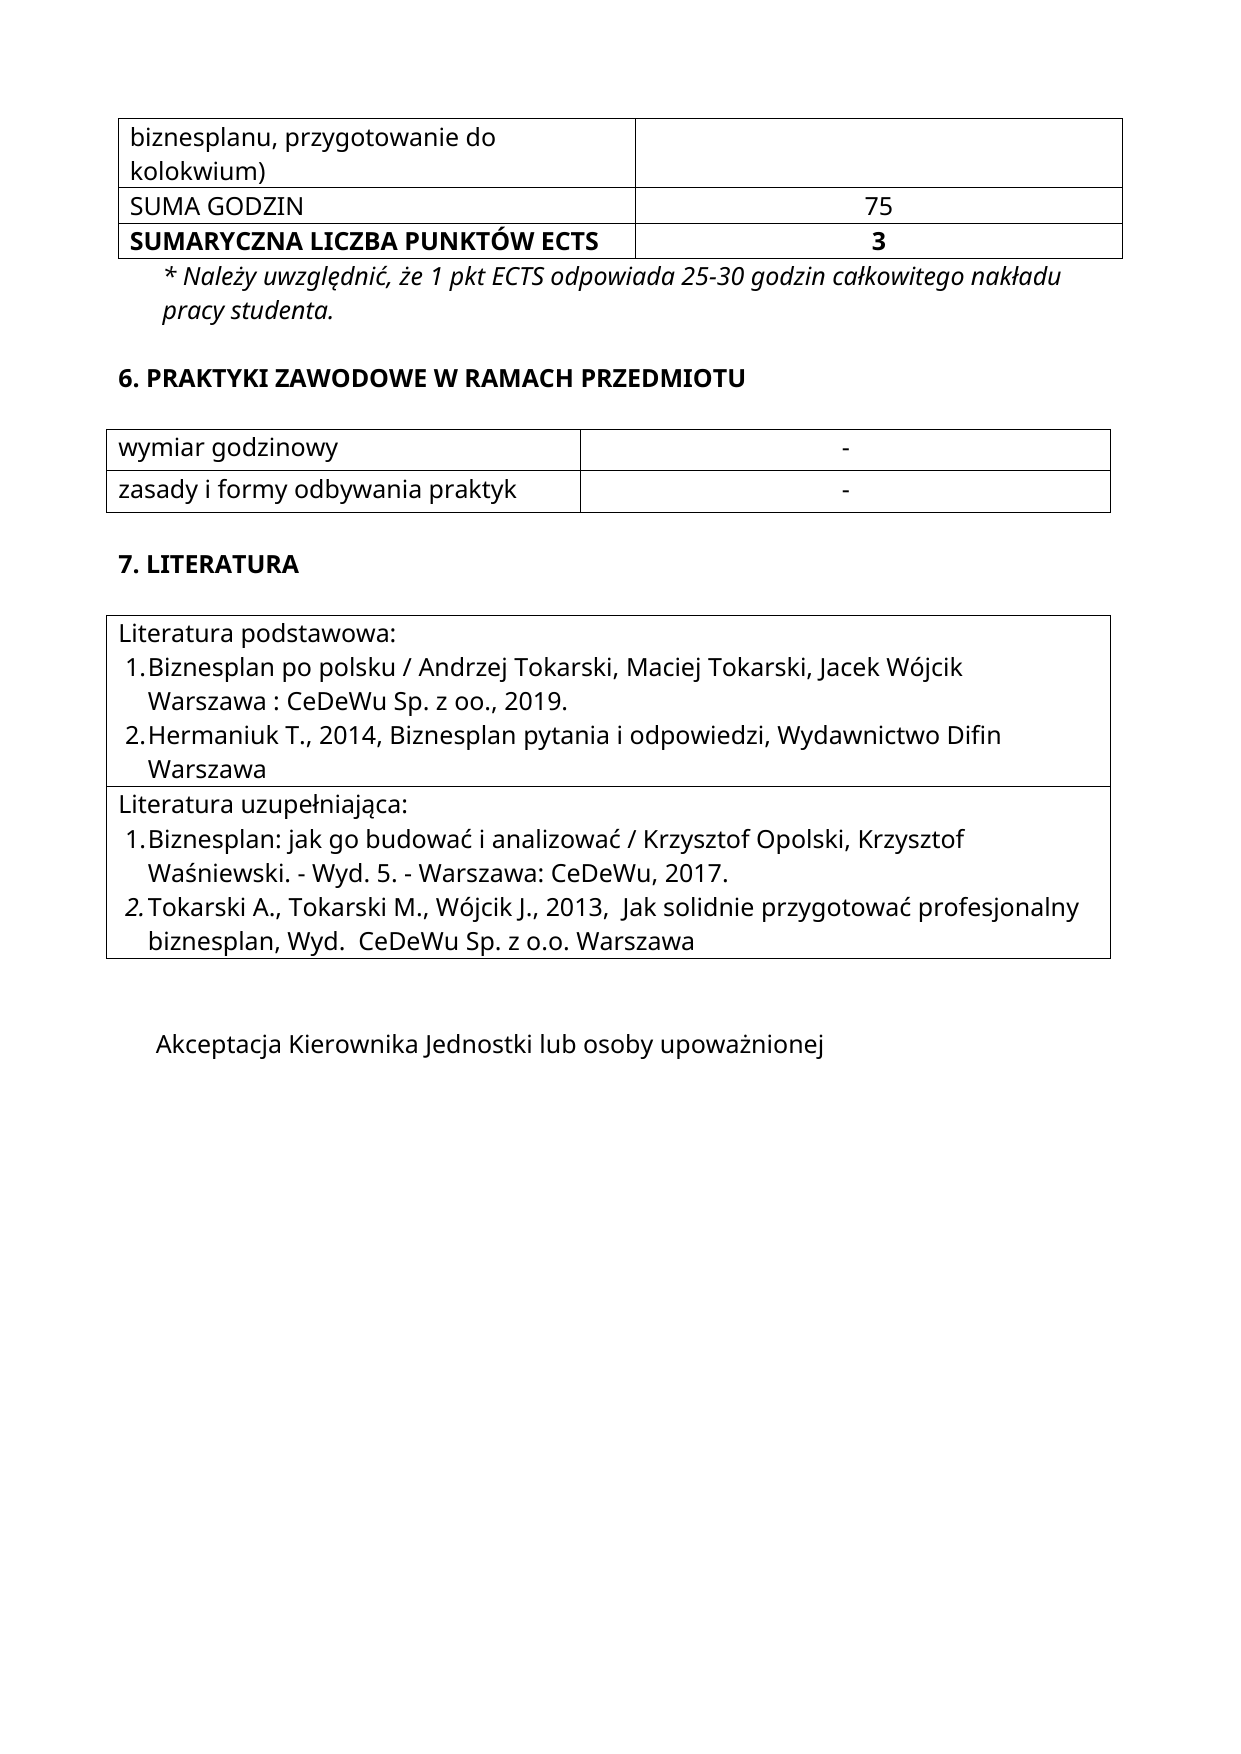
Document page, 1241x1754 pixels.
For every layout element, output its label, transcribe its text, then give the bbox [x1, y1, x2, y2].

table_header - [581, 430, 1110, 470]
text Akceptacja Kierownika Jednostki lub osoby upoważnionej [156, 1027, 1122, 1061]
text 6. PRAKTYKI ZAWODOWE W RAMACH PRZEDMIOTU [118, 361, 1122, 395]
table_cell zasady i formy odbywania praktyk [107, 471, 580, 512]
table_cell 3 [636, 224, 1122, 257]
text * Należy uwzględnić, że 1 pkt ECTS odpowiada 25-30 godzin całkowitego nakładu pracy studenta. [162, 259, 1122, 327]
table_cell SUMA GODZIN [119, 188, 635, 222]
text 7. LITERATURA [118, 547, 1122, 581]
table_cell 52 [636, 119, 1122, 187]
table_cell - [581, 471, 1110, 512]
table_cell Literatura uzupełniająca: Biznesplan: jak go budować i analizować / Krzysztof Opolski, Krzysztof Waśniewski. - Wyd. 5. - Warszawa: CeDeWu, 2017. Tokarski A., Tokarski M., Wójcik J., 2013, Jak solidnie przygotować profesjonalny biznesplan, Wyd. CeDeWu Sp. z o.o. Warszawa [107, 787, 1110, 957]
table_header wymiar godzinowy [107, 430, 580, 470]
table_cell SUMARYCZNA LICZBA PUNKTÓW ECTS [119, 224, 635, 257]
table_header Literatura podstawowa: Biznesplan po polsku / Andrzej Tokarski, Maciej Tokarski, Jacek Wójcik Warszawa : CeDeWu Sp. z oo., 2019. Hermaniuk T., 2014, Biznesplan pytania i odpowiedzi, Wydawnictwo Difin Warszawa [107, 616, 1110, 786]
table_cell 75 [636, 188, 1122, 222]
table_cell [119, 119, 635, 187]
